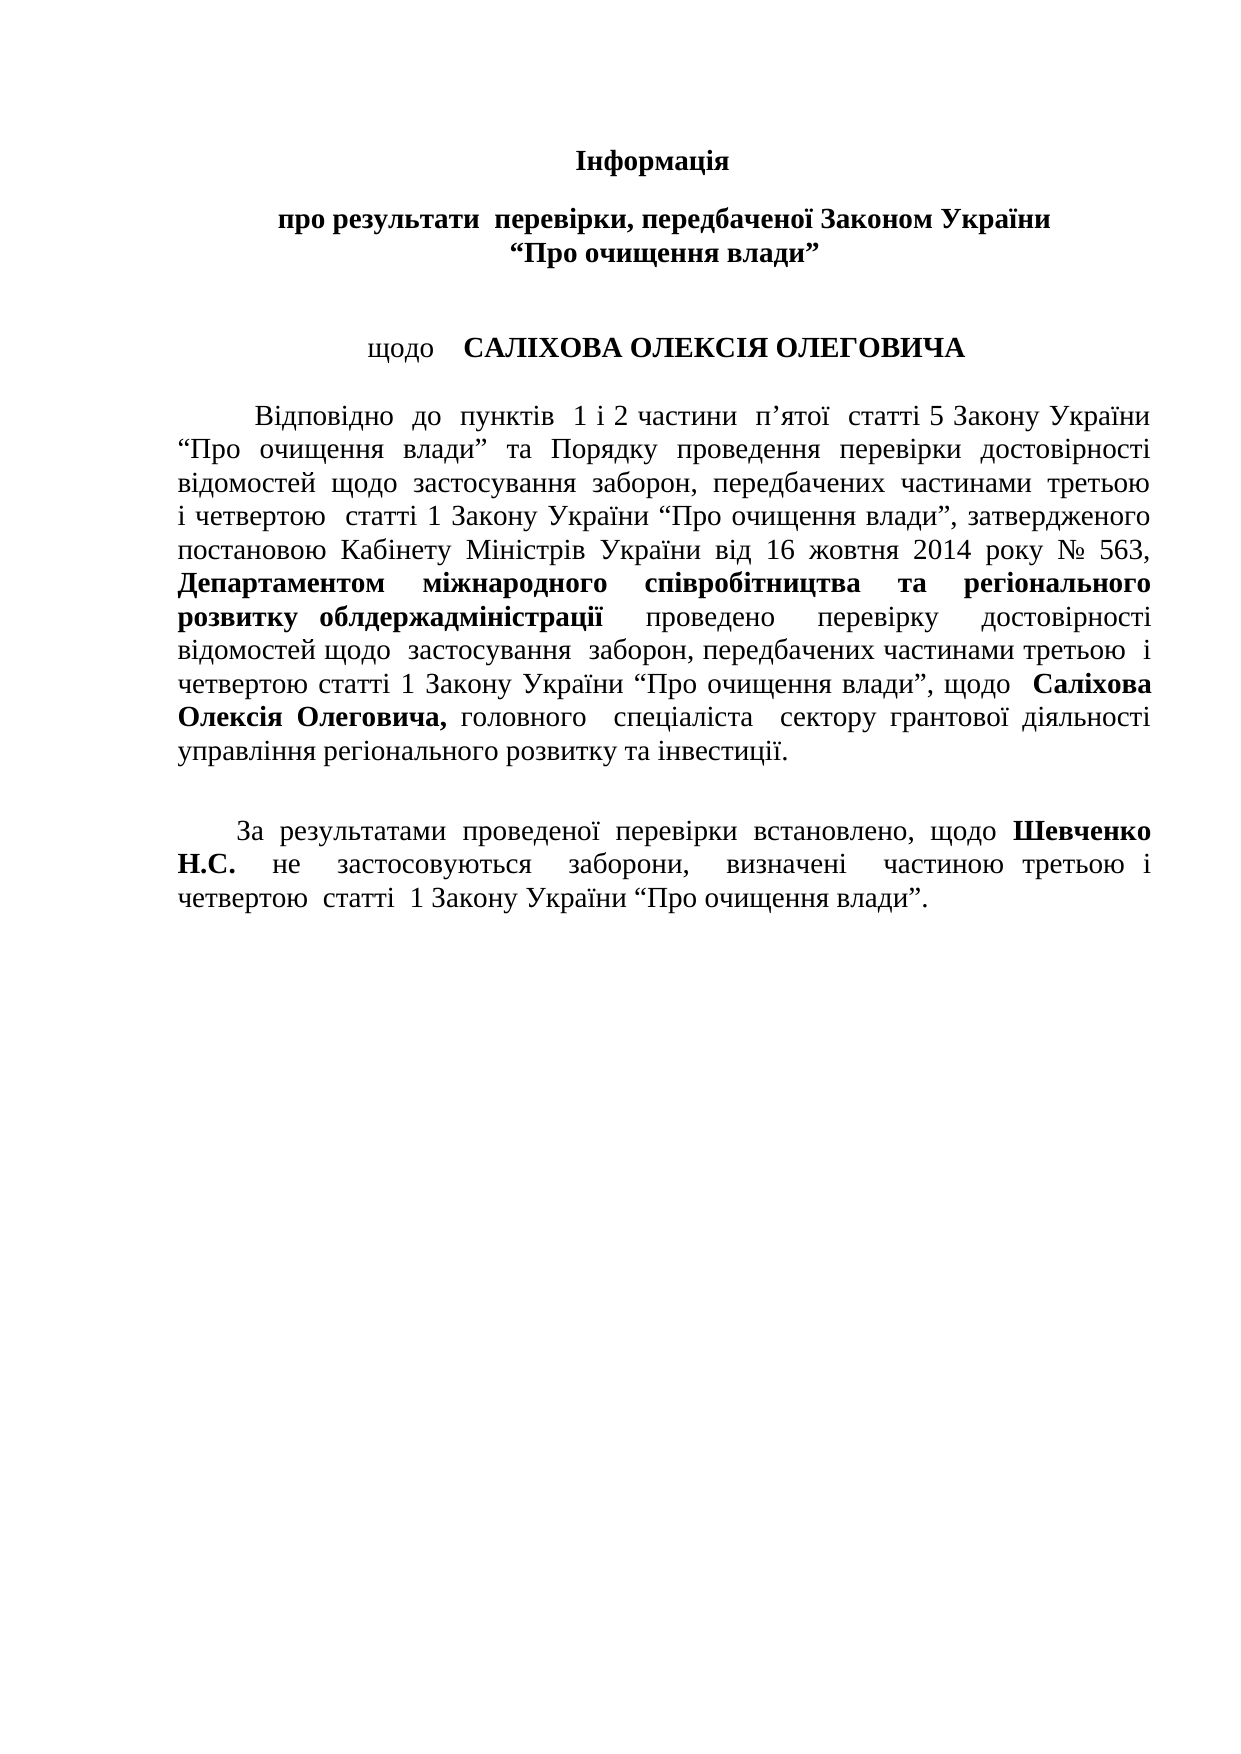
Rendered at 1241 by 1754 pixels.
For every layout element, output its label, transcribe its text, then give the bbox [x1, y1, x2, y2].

text про результати перевірки, передбаченої Законом України “Про очищення влади” [177, 202, 1152, 269]
text Відповідно до пунктів 1 і 2 частини п’ятої статті 5 Закону України “Про очищення влади” та Порядку проведення перевірки достовірності відомостей щодо застосування заборон, передбачених частинами третьою і четвертою статті 1 Закону України “Про очищення влади”, затвердженого постановою Кабінету Міністрів України від 16 жовтня 2014 року № 563, Департаментом міжнародного співробітництва та регіонального розвитку облдержадміністрації проведено перевірку достовірності відомостей щодо застосування заборон, передбачених частинами третьою і четвертою статті 1 Закону України “Про очищення влади”, щодо Саліхова Олексія Олеговича, головного спеціаліста сектору грантової діяльності управління регіонального розвитку та інвестиції. [177, 398, 1152, 767]
text щодо САЛІХОВА ОЛЕКСІЯ ОЛЕГОВИЧА [177, 331, 1152, 364]
text За результатами проведеної перевірки встановлено, щодо Шевченко Н.С. не застосовуються заборони, визначені частиною третьою і четвертою статті 1 Закону України “Про очищення влади”. [177, 813, 1152, 913]
text Інформація [177, 143, 1152, 177]
